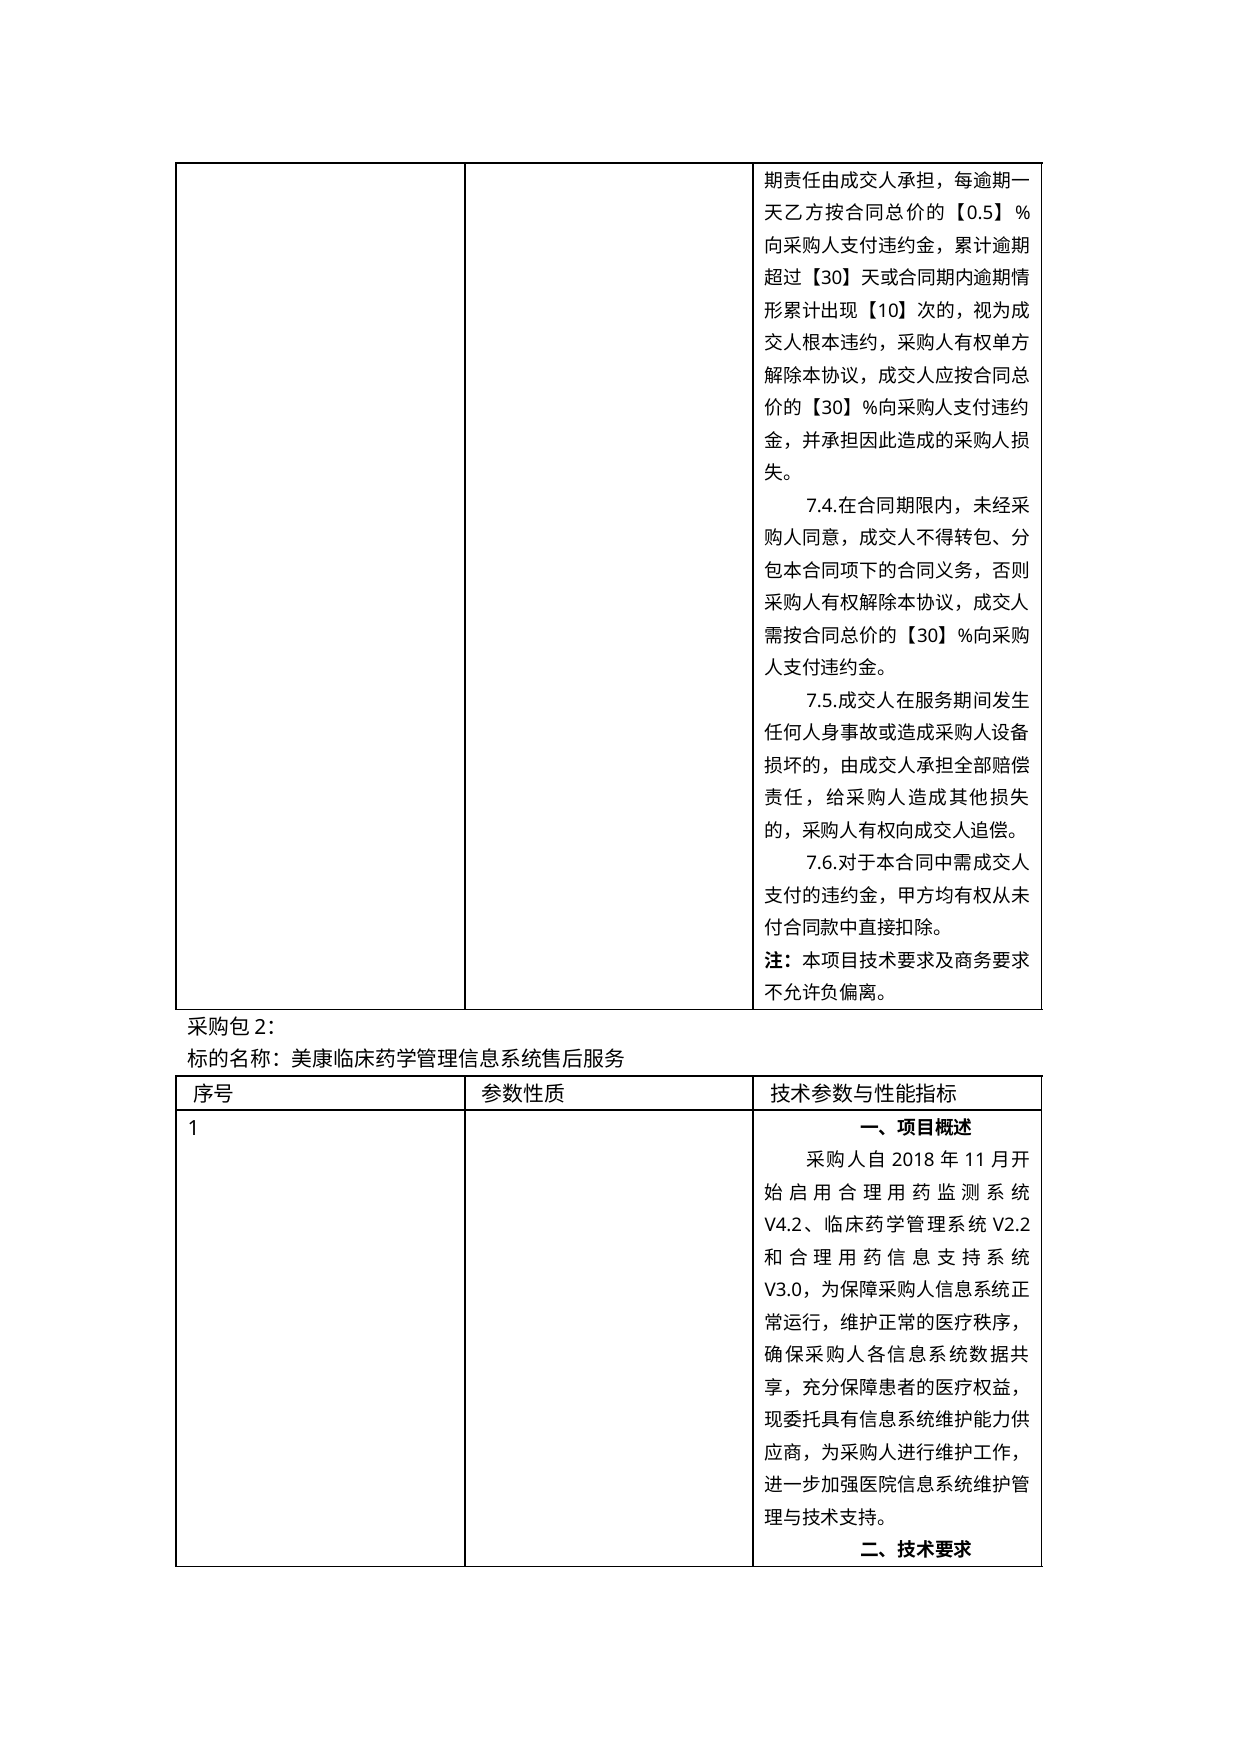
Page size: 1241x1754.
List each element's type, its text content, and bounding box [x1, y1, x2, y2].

table_header 序号 [177, 1077, 464, 1109]
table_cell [754, 164, 1041, 1008]
table_header 参数性质 [466, 1077, 752, 1109]
table_header 技术参数与性能指标 [754, 1077, 1041, 1109]
table_cell 1 [177, 1111, 464, 1566]
table_cell [466, 1111, 752, 1566]
table_cell [466, 164, 752, 1008]
text 采购包2： [187, 1010, 1053, 1043]
table_cell 1 [177, 164, 464, 1008]
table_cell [754, 1111, 1041, 1566]
text 标的名称：美康临床药学管理信息系统售后服务 [187, 1043, 1053, 1075]
